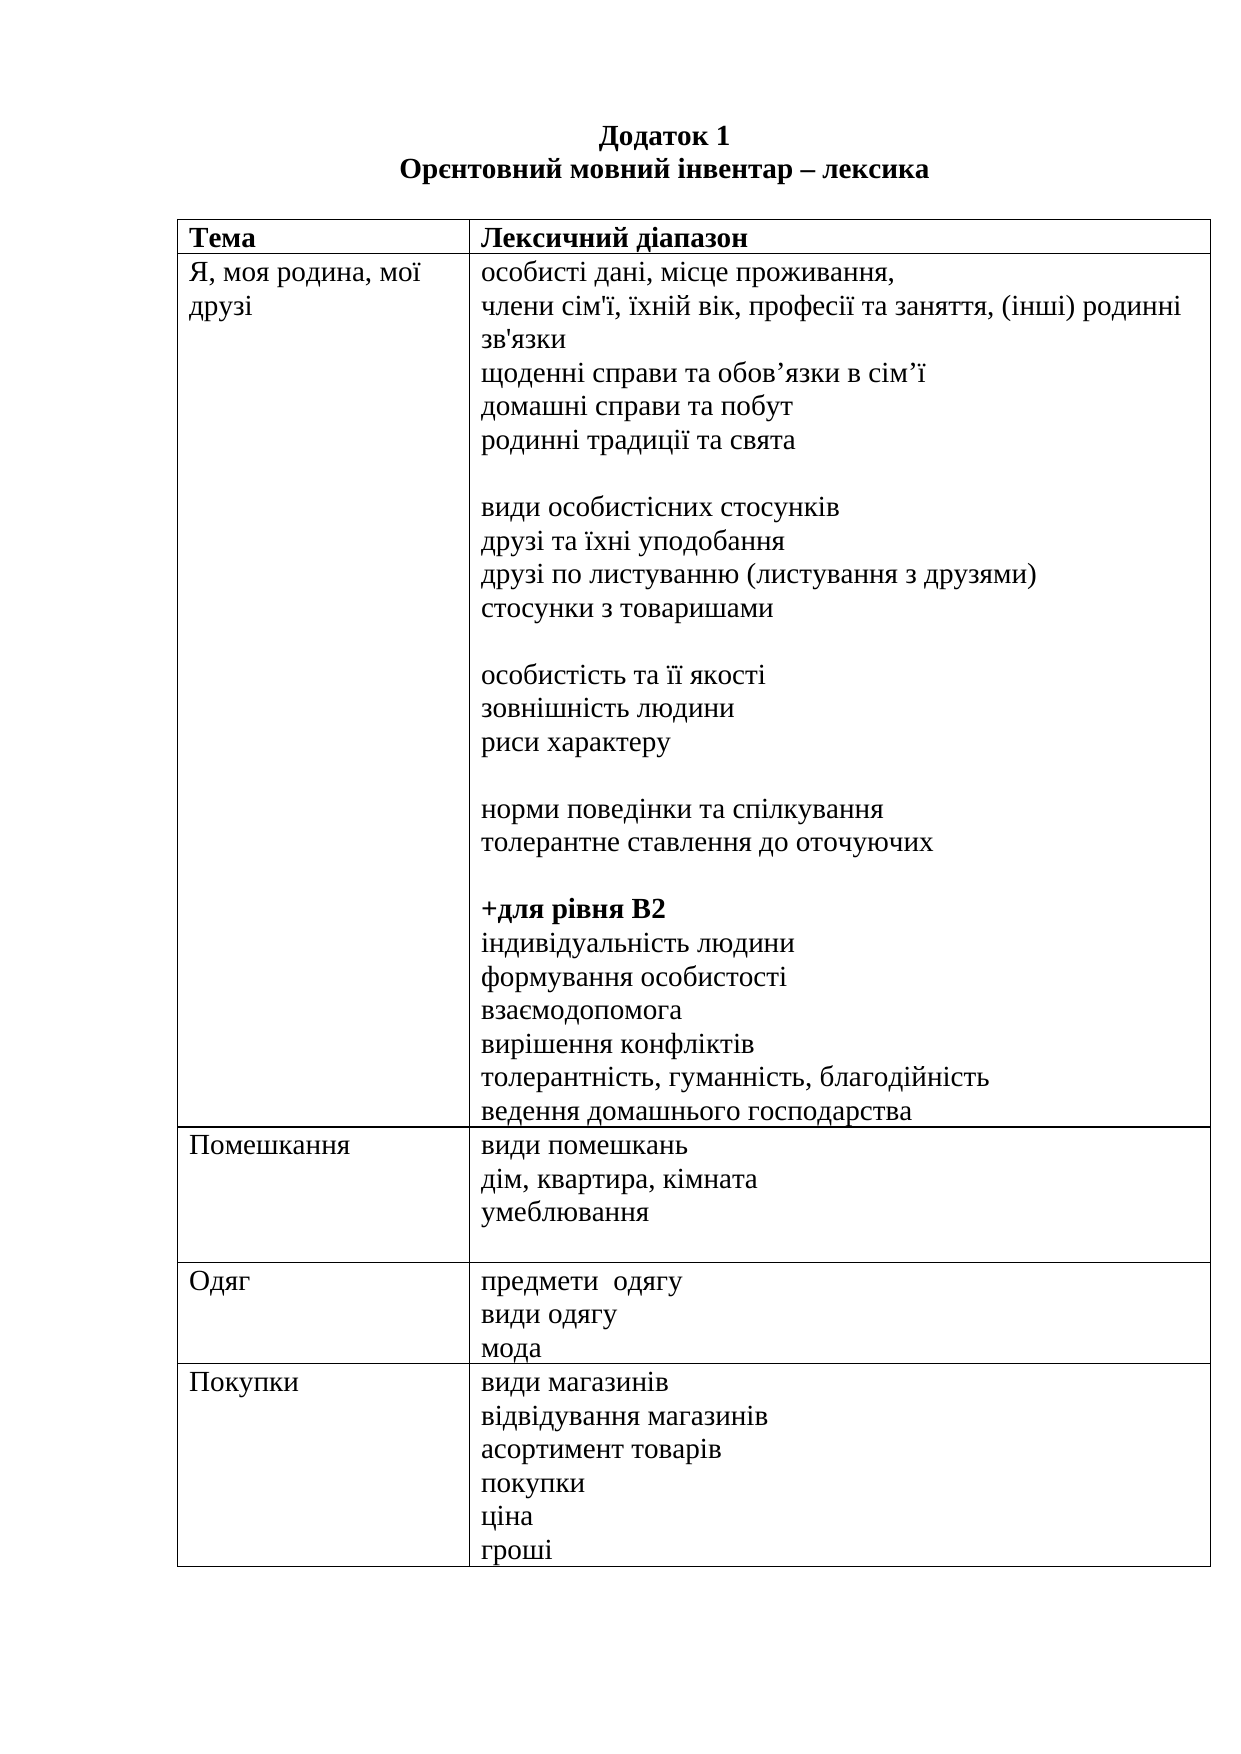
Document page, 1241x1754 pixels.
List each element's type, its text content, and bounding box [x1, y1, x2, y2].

table_header Лексичний діапазон [470, 220, 1210, 253]
table_cell Помешкання [178, 1128, 469, 1262]
text Орєнтовний мовний інвентар – лексика [177, 152, 1152, 185]
table_cell Покупки [178, 1364, 469, 1566]
text Додаток 1 [177, 118, 1152, 152]
table_cell види магазинів відвідування магазинів асортимент товарів покупки ціна гроші [470, 1364, 1210, 1566]
table_cell особисті дані, місце проживання, члени сім'ї, їхній вік, професії та заняття, (інші) родинні зв'язки щоденні справи та обов’язки в сім’ї домашні справи та побут родинні традиції та свята види особистісних стосунків друзі та їхні уподобання друзі по листуванню (листування з друзями) стосунки з товаришами особистість та її якості зовнішність людини риси характеру норми поведінки та спілкування толерантне ставлення до оточуючих +для рівня B2 індивідуальність людини формування особистості взаємодопомога вирішення конфліктів толерантність, гуманність, благодійність ведення домашнього господарства [470, 254, 1210, 1126]
table_cell предмети одягу види одягу мода [470, 1263, 1210, 1363]
table_cell Я, моя родина, мої друзі [178, 254, 469, 1126]
table_cell Одяг [178, 1263, 469, 1363]
table_header Тема [178, 220, 469, 253]
table_cell види помешкань дім, квартира, кімната умеблювання [470, 1128, 1210, 1262]
